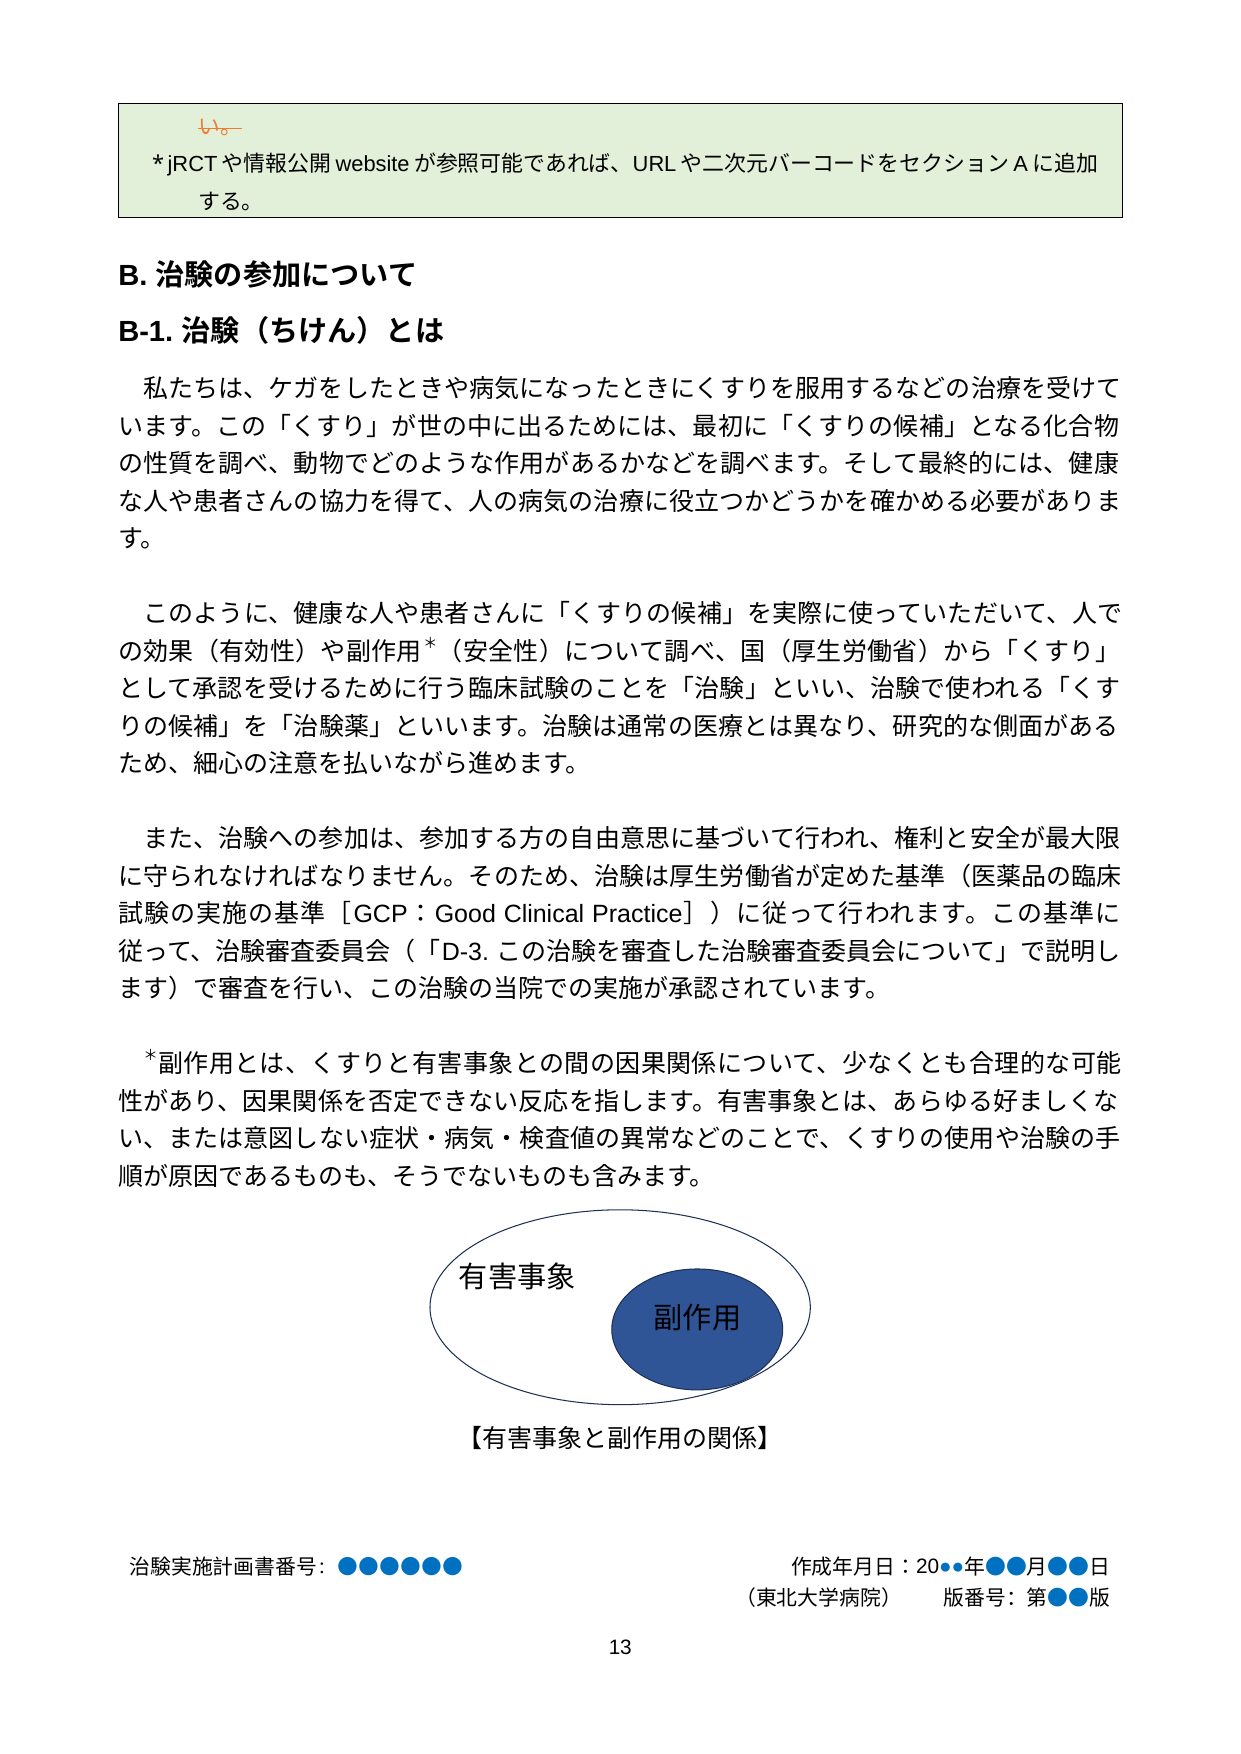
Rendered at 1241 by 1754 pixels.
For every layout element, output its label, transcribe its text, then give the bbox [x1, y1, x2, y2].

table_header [119, 104, 1122, 217]
text 【有害事象と副作用の関係】 [118, 1418, 1122, 1455]
text また、治験への参加は、参加する方の自由意思に基づいて行われ、権利と安全が最大限に守られなければなりません。そのため、治験は厚生労働省が定めた基準（医薬品の臨床試験の実施の基準［GCP：Good Clinical Practice］）に従って行われます。この基準に従って、治験審査委員会（「D-3. この治験を審査した治験審査委員会について」で説明します）で審査を行い、この治験の当院での実施が承認されています。 [118, 818, 1122, 1005]
text ＊副作用とは、くすりと有害事象との間の因果関係について、少なくとも合理的な可能性があり、因果関係を否定できない反応を指します。有害事象とは、あらゆる好ましくない、または意図しない症状・病気・検査値の異常などのことで、くすりの使用や治験の手順が原因であるものも、そうでないものも含みます。 [118, 1043, 1122, 1193]
subtitle 治験（ちけん）とは [118, 312, 1122, 349]
subtitle 治験の参加について [118, 255, 1122, 293]
text このように、健康な人や患者さんに「くすりの候補」を実際に使っていただいて、人での効果（有効性）や副作用＊（安全性）について調べ、国（厚生労働省）から「くすり」として承認を受けるために行う臨床試験のことを「治験」といい、治験で使われる「くすりの候補」を「治験薬」といいます。治験は通常の医療とは異なり、研究的な側面があるため、細心の注意を払いながら進めます。 [118, 593, 1122, 780]
text 私たちは、ケガをしたときや病気になったときにくすりを服用するなどの治療を受けています。この「くすり」が世の中に出るためには、最初に「くすりの候補」となる化合物の性質を調べ、動物でどのような作用があるかなどを調べます。そして最終的には、健康な人や患者さんの協力を得て、人の病気の治療に役立つかどうかを確かめる必要があります。 [118, 368, 1122, 555]
